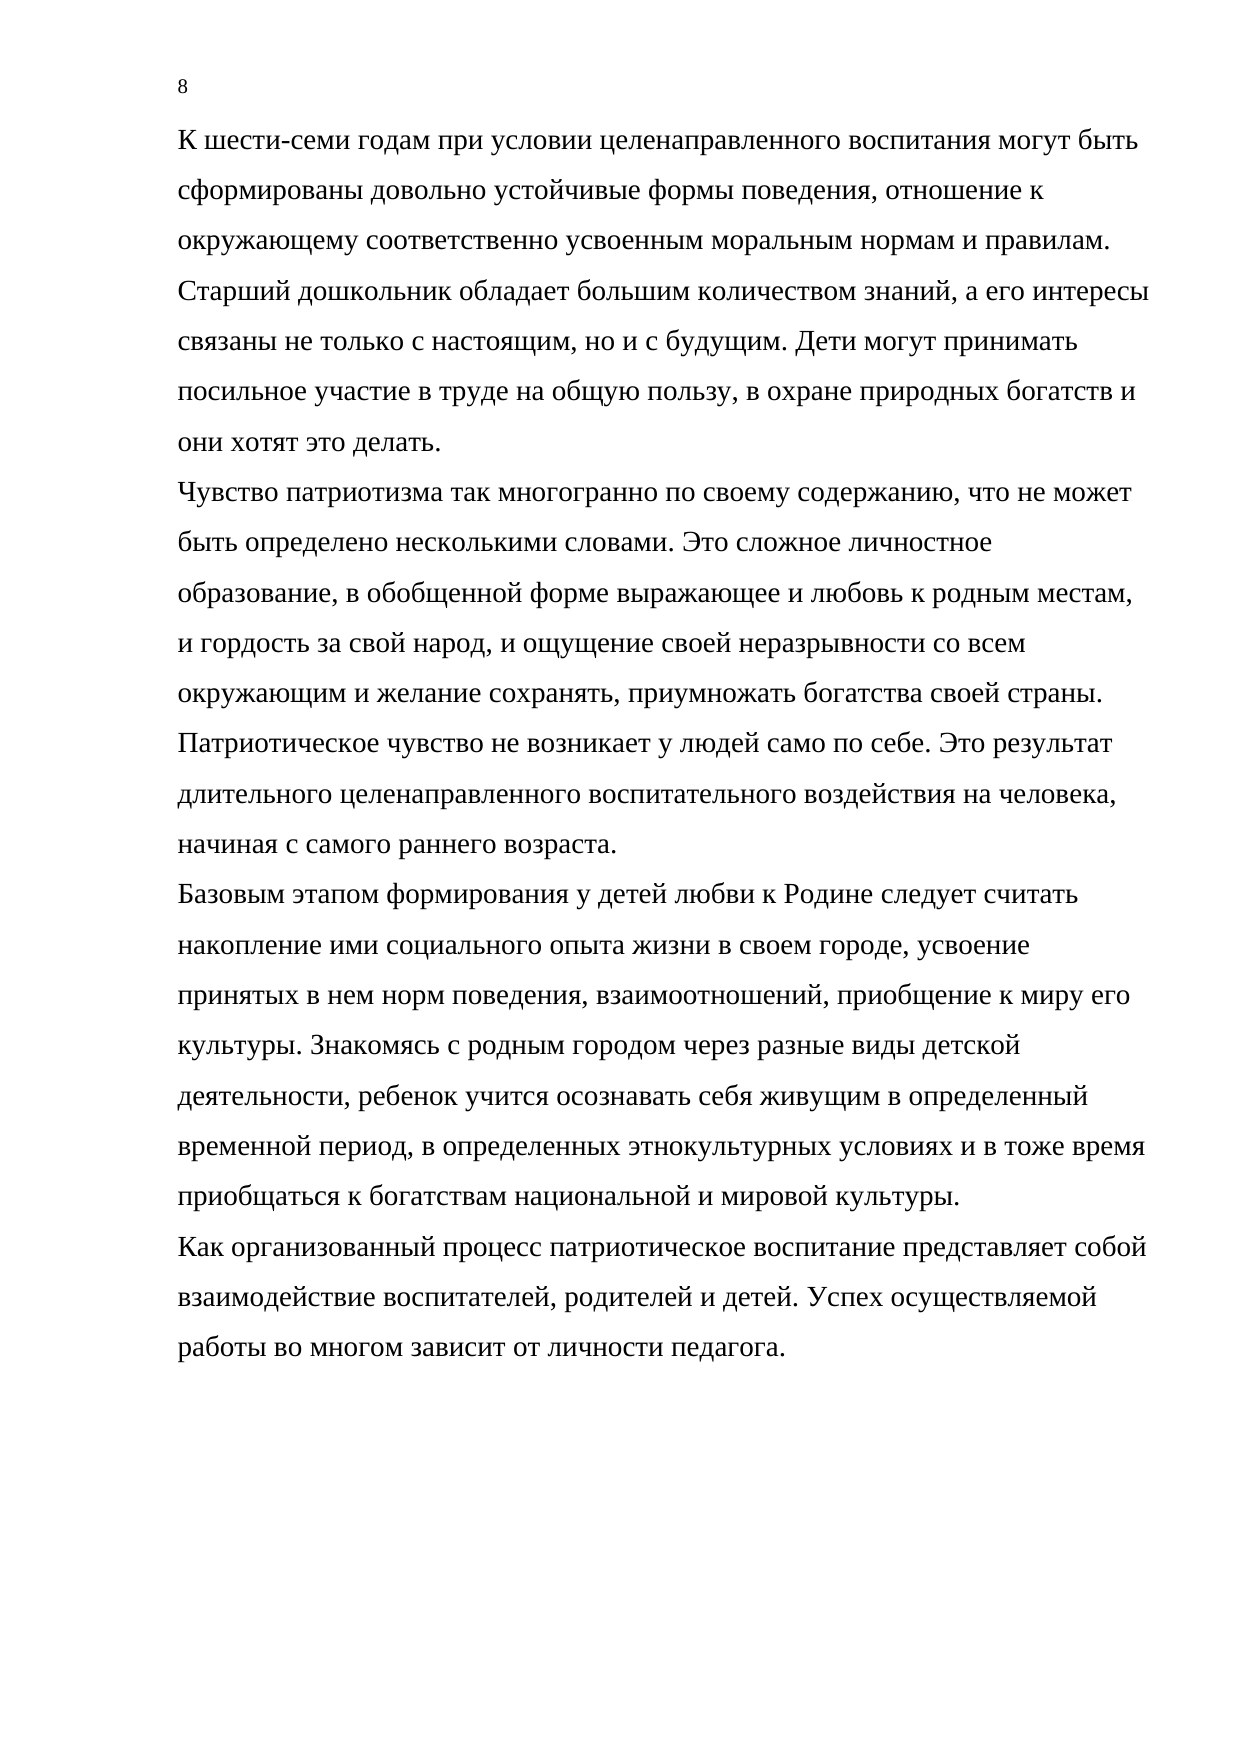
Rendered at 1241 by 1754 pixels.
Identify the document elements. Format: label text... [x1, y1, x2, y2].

text Базовым этапом формирования у детей любви к Родине следует считать накопление ими социального опыта жизни в своем городе, усвоение принятых в нем норм поведения, взаимоотношений, приобщение к миру его культуры. Знакомясь с родным городом через разные виды детской деятельности, ребенок учится осознавать себя живущим в определенный временной период, в определенных этнокультурных условиях и в тоже время приобщаться к богатствам национальной и мировой культуры. [177, 877, 1152, 1212]
text Как организованный процесс патриотическое воспитание представляет собой взаимодействие воспитателей, родителей и детей. Успех осуществляемой работы во многом зависит от личности педагога. [177, 1229, 1152, 1363]
text Патриотическое чувство не возникает у людей само по себе. Это результат длительного целенаправленного воспитательного воздействия на человека, начиная с самого раннего возраста. [177, 726, 1152, 860]
text К шести-семи годам при условии целенаправленного воспитания могут быть сформированы довольно устойчивые формы поведения, отношение к окружающему соответственно усвоенным моральным нормам и правилам. [177, 122, 1152, 256]
text Старший дошкольник обладает большим количеством знаний, а его интересы связаны не только с настоящим, но и с будущим. Дети могут принимать посильное участие в труде на общую пользу, в охране природных богатств и они хотят это делать. [177, 273, 1152, 457]
text Чувство патриотизма так многогранно по своему содержанию, что не может быть определено несколькими словами. Это сложное личностное образование, в обобщенной форме выражающее и любовь к родным местам, и гордость за свой народ, и ощущение своей неразрывности со всем окружающим и желание сохранять, приумножать богатства своей страны. [177, 474, 1152, 709]
